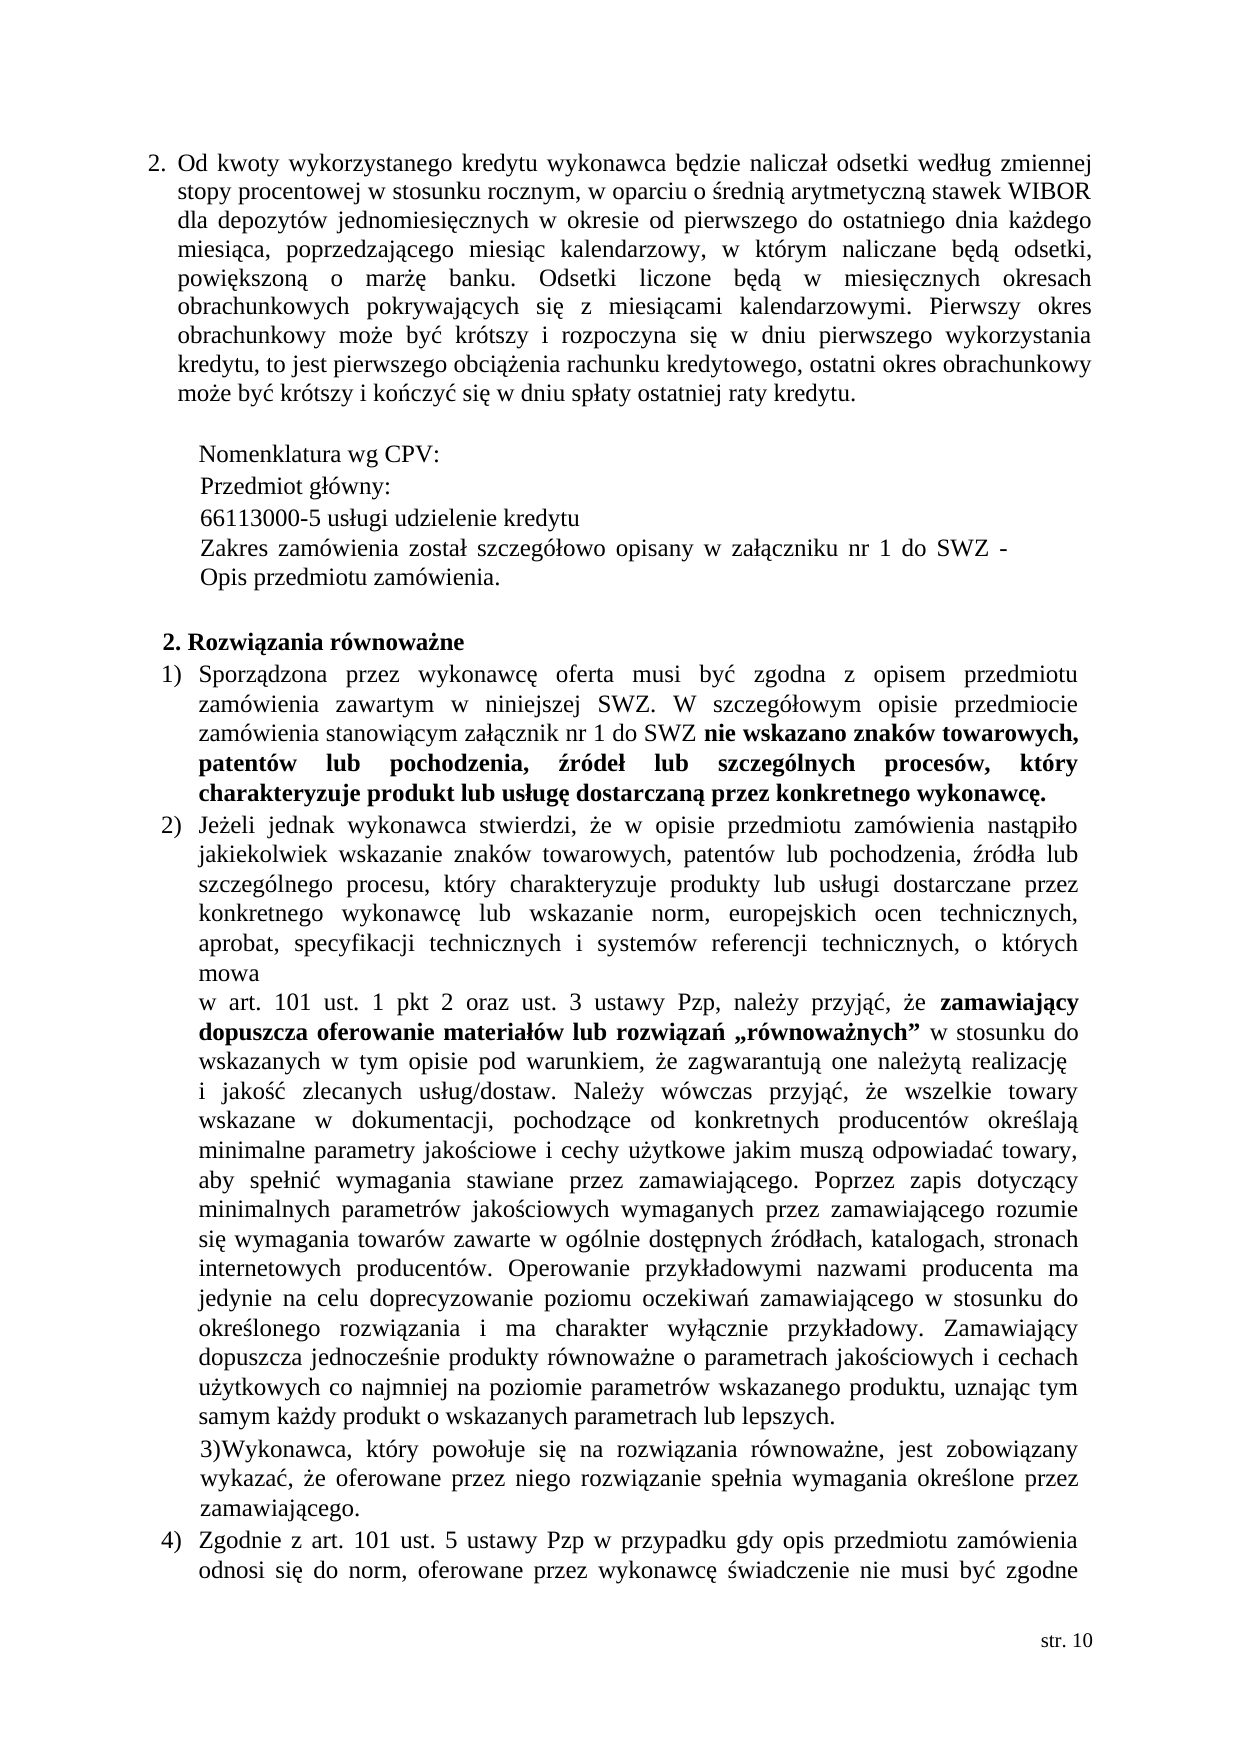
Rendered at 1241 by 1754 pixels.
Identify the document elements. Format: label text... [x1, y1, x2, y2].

text 2. Rozwiązania równoważne [162, 627, 1093, 656]
list Wykonawca, który powołuje się na rozwiązania równoważne, jest zobowiązany wykazać, że oferowane przez niego rozwiązanie spełnia wymagania określone przez zamawiającego. [200, 1434, 1079, 1522]
list Jeżeli jednak wykonawca stwierdzi, że w opisie przedmiotu zamówienia nastąpiło jakiekolwiek wskazanie znaków towarowych, patentów lub pochodzenia, źródła lub szczególnego procesu, który charakteryzuje produkty lub usługi dostarczane przez konkretnego wykonawcę lub wskazanie norm, europejskich ocen technicznych, aprobat, specyfikacji technicznych i systemów referencji technicznych, o których mowa w art. 101 ust. 1 pkt 2 oraz ust. 3 ustawy Pzp, należy przyjąć, że zamawiający dopuszcza oferowanie materiałów lub rozwiązań „równoważnych” w stosunku do wskazanych w tym opisie pod warunkiem, że zagwarantują one należytą realizację i jakość zlecanych usług/dostaw. Należy wówczas przyjąć, że wszelkie towary wskazane w dokumentacji, pochodzące od konkretnych producentów określają minimalne parametry jakościowe i cechy użytkowe jakim muszą odpowiadać towary, aby spełnić wymagania stawiane przez zamawiającego. Poprzez zapis dotyczący minimalnych parametrów jakościowych wymaganych przez zamawiającego rozumie się wymagania towarów zawarte w ogólnie dostępnych źródłach, katalogach, stronach internetowych producentów. Operowanie przykładowymi nazwami producenta ma jedynie na celu doprecyzowanie poziomu oczekiwań zamawiającego w stosunku do określonego rozwiązania i ma charakter wyłącznie przykładowy. Zamawiający dopuszcza jednocześnie produkty równoważne o parametrach jakościowych i cechach użytkowych co najmniej na poziomie parametrów wskazanego produktu, uznając tym samym każdy produkt o wskazanych parametrach lub lepszych. [161, 810, 1079, 1430]
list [161, 1525, 1079, 1583]
text Zakres zamówienia został szczegółowo opisany w załączniku nr 1 do SWZ - Opis przedmiotu zamówienia. [200, 533, 1008, 591]
list Od kwoty wykorzystanego kredytu wykonawca będzie naliczał odsetki według zmiennej stopy procentowej w stosunku rocznym, w oparciu o średnią arytmetyczną stawek WIBOR dla depozytów jednomiesięcznych w okresie od pierwszego do ostatniego dnia każdego miesiąca, poprzedzającego miesiąc kalendarzowy, w którym naliczane będą odsetki, powiększoną o marżę banku. Odsetki liczone będą w miesięcznych okresach obrachunkowych pokrywających się z miesiącami kalendarzowymi. Pierwszy okres obrachunkowy może być krótszy i rozpoczyna się w dniu pierwszego wykorzystania kredytu, to jest pierwszego obciążenia rachunku kredytowego, ostatni okres obrachunkowy może być krótszy i kończyć się w dniu spłaty ostatniej raty kredytu. [148, 148, 1093, 406]
text Przedmiot główny: [200, 471, 1079, 500]
text 66113000-5 usługi udzielenie kredytu [200, 503, 666, 532]
list Sporządzona przez wykonawcę oferta musi być zgodna z opisem przedmiotu zamówienia zawartym w niniejszej SWZ. W szczegółowym opisie przedmiocie zamówienia stanowiącym załącznik nr 1 do SWZ nie wskazano znaków towarowych, patentów lub pochodzenia, źródeł lub szczególnych procesów, który charakteryzuje produkt lub usługę dostarczaną przez konkretnego wykonawcę. [161, 659, 1079, 806]
text Nomenklatura wg CPV: [198, 439, 1079, 467]
